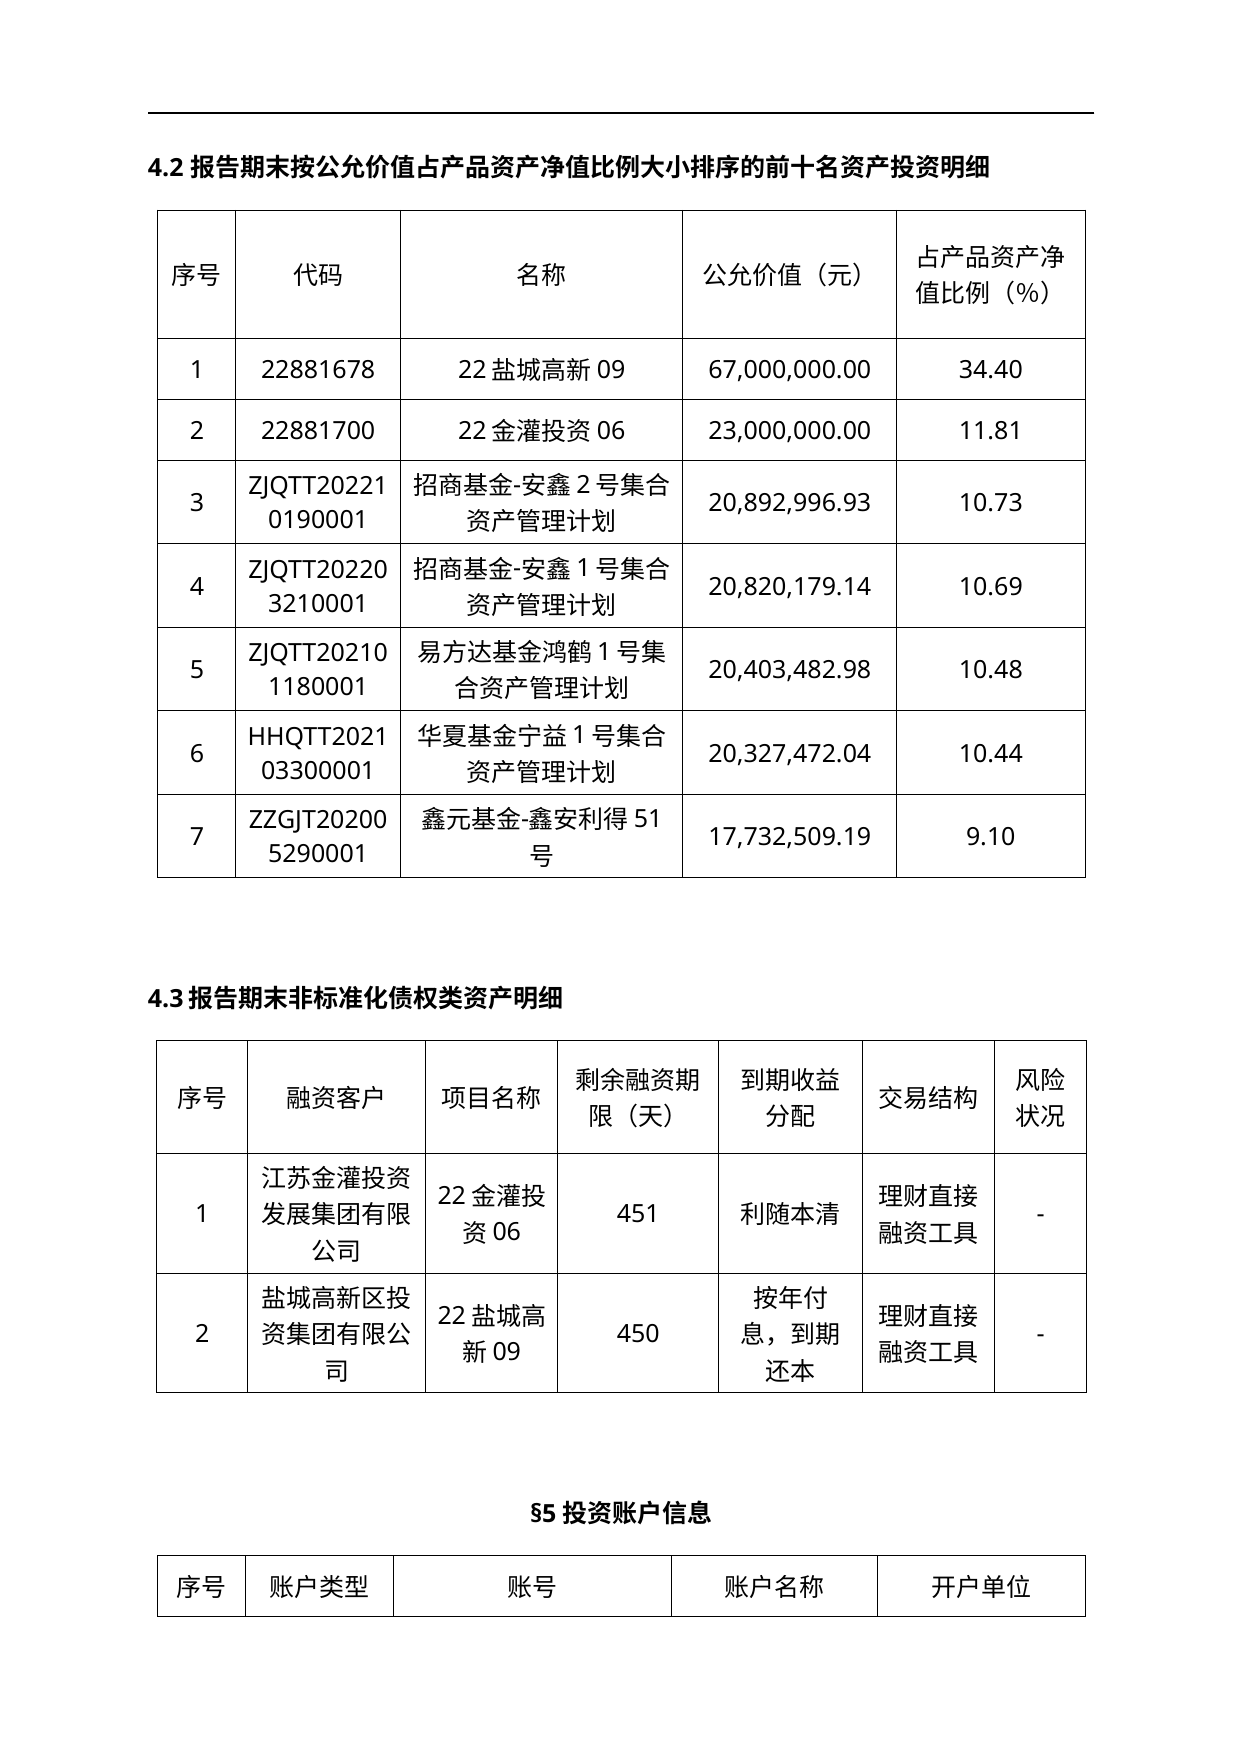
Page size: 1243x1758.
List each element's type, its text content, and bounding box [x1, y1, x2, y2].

text 4.3报告期末非标准化债权类资产明细 [148, 978, 1094, 1015]
table_header 到期收益分配 [719, 1041, 862, 1153]
table_cell 2 [158, 400, 235, 459]
table_cell 理财直接融资工具 [863, 1154, 994, 1272]
table_cell 17,732,509.19 [683, 795, 896, 877]
table_cell 5 [158, 628, 235, 710]
table_cell 华夏基金宁益1号集合资产管理计划 [401, 711, 682, 794]
table_cell 67,000,000.00 [683, 339, 896, 399]
table_cell 4 [158, 544, 235, 627]
table_cell ZJQTT202203210001 [236, 544, 400, 627]
table_cell ZJQTT202210190001 [236, 461, 400, 543]
table_cell 6 [158, 711, 235, 794]
table_cell 10.44 [897, 711, 1085, 794]
table_cell 23,000,000.00 [683, 400, 896, 459]
table_cell 22金灌投资06 [401, 400, 682, 459]
table_header 公允价值（元） [683, 211, 896, 338]
table_cell 11.81 [897, 400, 1085, 459]
table_cell 易方达基金鸿鹤1号集合资产管理计划 [401, 628, 682, 710]
table_cell HHQTT202103300001 [236, 711, 400, 794]
table_cell 1 [158, 339, 235, 399]
table_header 风险状况 [995, 1041, 1086, 1153]
table_cell 10.73 [897, 461, 1085, 543]
table_header 交易结构 [863, 1041, 994, 1153]
table_cell 450 [558, 1274, 718, 1392]
table_header 项目名称 [426, 1041, 557, 1153]
text §5 投资账户信息 [148, 1493, 1094, 1530]
table_cell 34.40 [897, 339, 1085, 399]
table_cell 招商基金-安鑫2号集合资产管理计划 [401, 461, 682, 543]
table_header 序号 [158, 1556, 245, 1616]
table_cell 451 [558, 1154, 718, 1272]
table_cell 20,820,179.14 [683, 544, 896, 627]
table_cell 招商基金-安鑫1号集合资产管理计划 [401, 544, 682, 627]
table_cell 22盐城高新09 [426, 1274, 557, 1392]
table_cell 理财直接融资工具 [863, 1274, 994, 1392]
table_cell - [995, 1154, 1086, 1272]
table_cell - [995, 1274, 1086, 1392]
table_cell 20,327,472.04 [683, 711, 896, 794]
table_header 占产品资产净值比例（％） [897, 211, 1085, 338]
table_header 开户单位 [878, 1556, 1085, 1616]
table_cell 盐城高新区投资集团有限公司 [248, 1274, 425, 1392]
table_cell 3 [158, 461, 235, 543]
table_header 账户名称 [672, 1556, 877, 1616]
table_cell 10.69 [897, 544, 1085, 627]
table_header 名称 [401, 211, 682, 338]
table_cell 10.48 [897, 628, 1085, 710]
table_cell 江苏金灌投资发展集团有限公司 [248, 1154, 425, 1272]
table_header 序号 [157, 1041, 247, 1153]
table_cell 9.10 [897, 795, 1085, 877]
table_cell 鑫元基金-鑫安利得51号 [401, 795, 682, 877]
table_cell 按年付息，到期还本 [719, 1274, 862, 1392]
table_cell 20,892,996.93 [683, 461, 896, 543]
table_cell ZJQTT202101180001 [236, 628, 400, 710]
table_header 账号 [394, 1556, 671, 1616]
table_cell 1 [157, 1154, 247, 1272]
table_cell 22881678 [236, 339, 400, 399]
table_header 融资客户 [248, 1041, 425, 1153]
table_cell 20,403,482.98 [683, 628, 896, 710]
table_header 代码 [236, 211, 400, 338]
table_header 账户类型 [246, 1556, 393, 1616]
table_cell 7 [158, 795, 235, 877]
table_header 剩余融资期限（天） [558, 1041, 718, 1153]
table_header 序号 [158, 211, 235, 338]
table_cell 22金灌投资06 [426, 1154, 557, 1272]
text 4.2 报告期末按公允价值占产品资产净值比例大小排序的前十名资产投资明细 [148, 148, 1094, 184]
table_cell ZZGJT202005290001 [236, 795, 400, 877]
table_cell 利随本清 [719, 1154, 862, 1272]
table_cell 22881700 [236, 400, 400, 459]
table_cell 2 [157, 1274, 247, 1392]
table_cell 22盐城高新09 [401, 339, 682, 399]
